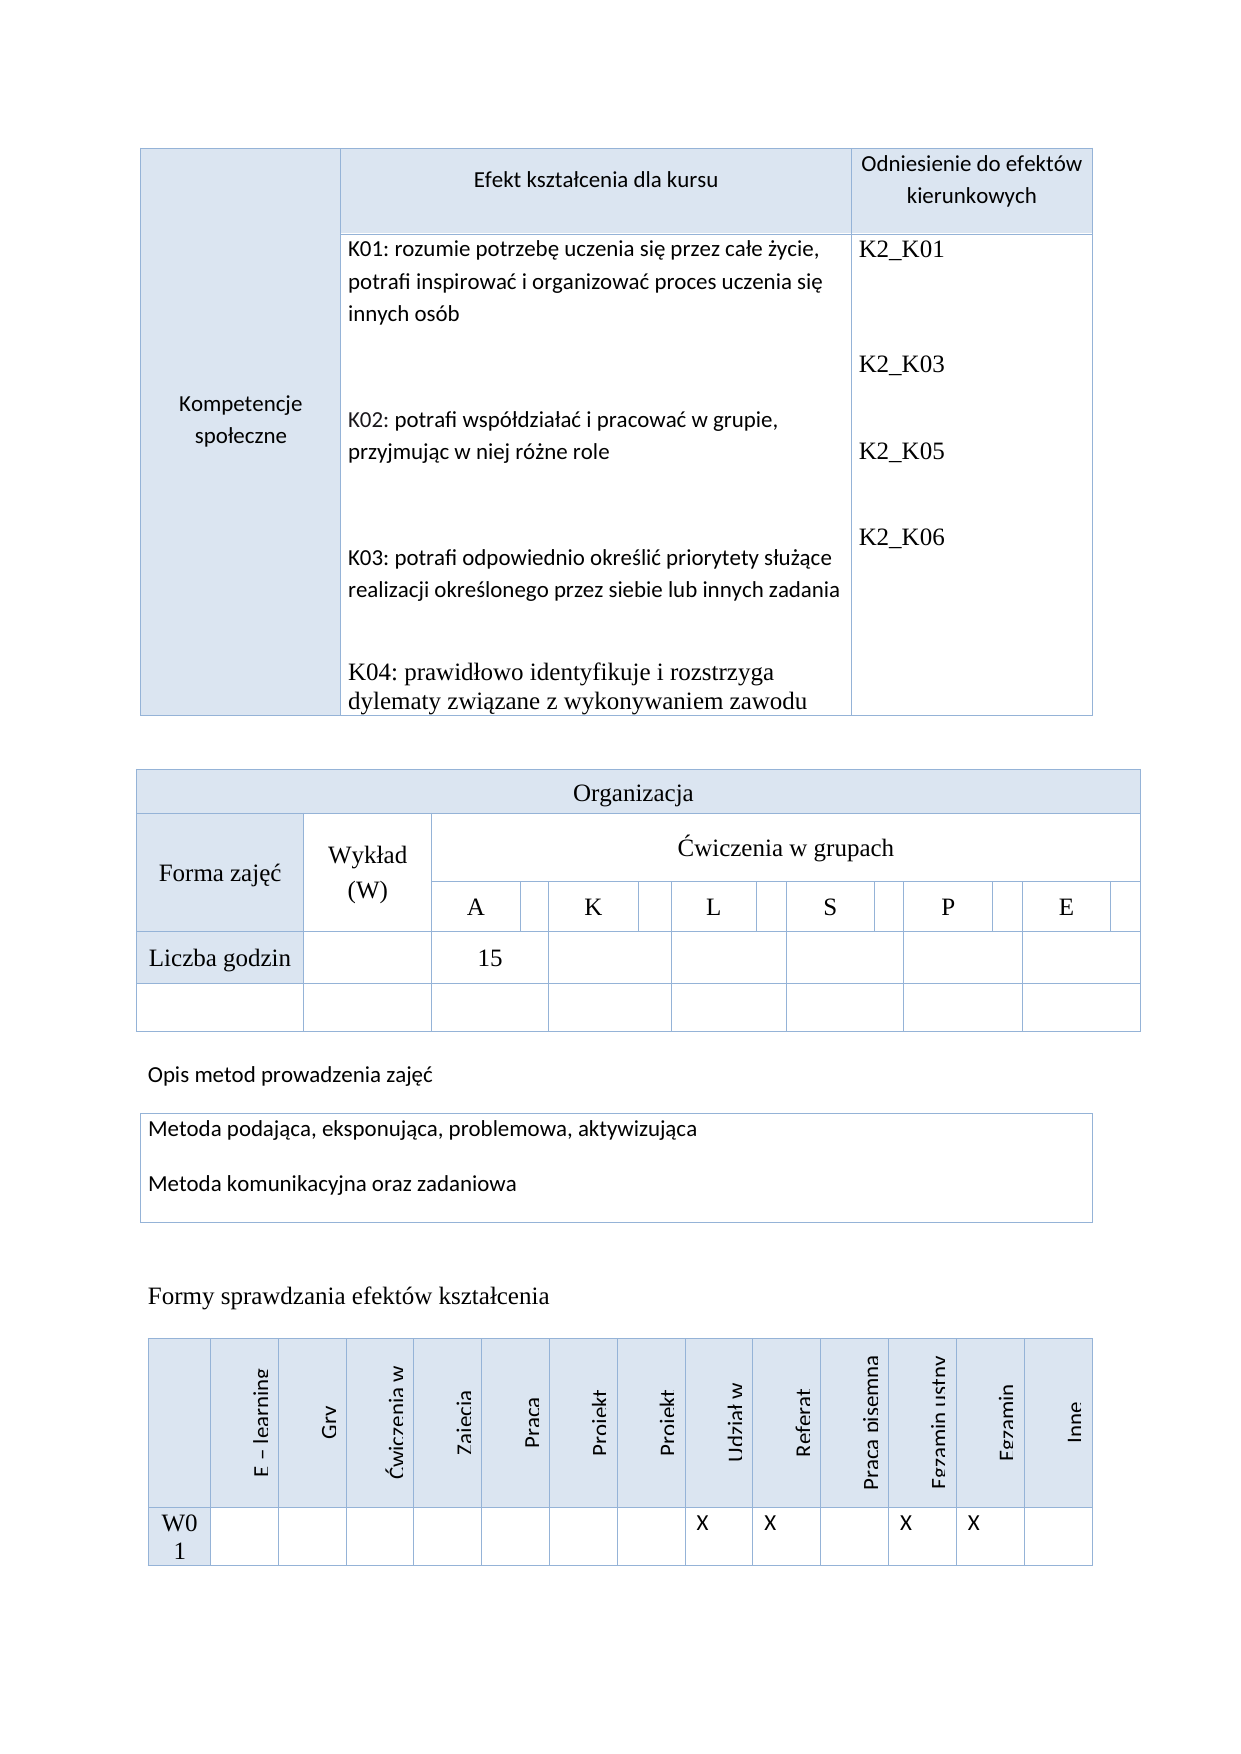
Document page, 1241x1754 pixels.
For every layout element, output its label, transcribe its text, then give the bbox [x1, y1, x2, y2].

table_cell [757, 882, 786, 931]
table_cell [550, 1508, 617, 1565]
table_cell [1111, 882, 1140, 931]
table_cell [618, 1508, 685, 1565]
table_header Egzamin ustny [889, 1339, 956, 1507]
table_header Inne [1025, 1339, 1092, 1507]
text Formy sprawdzania efektów kształcenia [148, 1281, 1093, 1309]
table_cell [904, 932, 1022, 983]
table_cell [211, 1508, 278, 1565]
table_cell P [904, 882, 992, 931]
table_header Efekt kształcenia dla kursu [341, 149, 851, 233]
table_cell [672, 932, 786, 983]
table_cell [347, 1508, 413, 1565]
text Opis metod prowadzenia zajęć [148, 1060, 1093, 1088]
table_cell A [432, 882, 520, 931]
table_header Gry dydaktyczne [279, 1339, 346, 1507]
table_cell [304, 984, 431, 1031]
table_header Organizacja [137, 770, 1140, 813]
table_header Projekt indywidualny [550, 1339, 617, 1507]
table_cell [279, 1508, 346, 1565]
table_header Zajęcia terenowe [414, 1339, 481, 1507]
table_cell [787, 984, 903, 1031]
table_header Ćwiczenia w szkole [347, 1339, 413, 1507]
table_cell X [889, 1508, 956, 1565]
table_header Praca pisemna (esej) [821, 1339, 888, 1507]
table_header [149, 1339, 210, 1507]
table_cell K2_K01 K2_K03 K2_K05 K2_K06 [852, 235, 1092, 715]
table_cell [639, 882, 671, 931]
table_cell Liczba godzin [137, 932, 303, 983]
table_header E – learning [211, 1339, 278, 1507]
table_header Projekt grupowy [618, 1339, 685, 1507]
table_cell [549, 984, 671, 1031]
table_cell X [686, 1508, 752, 1565]
table_cell [482, 1508, 549, 1565]
table_cell [1025, 1508, 1092, 1565]
table_cell X [957, 1508, 1024, 1565]
table_cell W01 [149, 1508, 210, 1565]
table_cell [904, 984, 1022, 1031]
table_cell [1023, 984, 1140, 1031]
table_header Kompetencje społeczne [141, 149, 340, 715]
table_cell K01: rozumie potrzebę uczenia się przez całe życie, potrafi inspirować i organizować proces uczenia się innych osób K02: potrafi współdziałać i pracować w grupie, przyjmując w niej różne role K03: potrafi odpowiednio określić priorytety służące realizacji określonego przez siebie lub innych zadania K04: prawidłowo identyfikuje i rozstrzyga dylematy związane z wykonywaniem zawodu [341, 235, 851, 715]
table_cell [304, 932, 431, 983]
table_cell [521, 882, 548, 931]
table_cell [137, 984, 303, 1031]
table_header Egzamin pisemny [957, 1339, 1024, 1507]
table_cell [549, 932, 671, 983]
table_cell [993, 882, 1022, 931]
table_cell [821, 1508, 888, 1565]
table_cell X [753, 1508, 820, 1565]
table_cell [414, 1508, 481, 1565]
table_cell 15 [432, 932, 548, 983]
table_header Metoda podająca, eksponująca, problemowa, aktywizująca Metoda komunikacyjna oraz zadaniowa [141, 1114, 1092, 1222]
table_cell L [672, 882, 756, 931]
table_header Praca laboratoryjna [482, 1339, 549, 1507]
table_header Udział w dyskusji [686, 1339, 752, 1507]
table_header Referat [753, 1339, 820, 1507]
table_cell Forma zajęć [137, 814, 303, 931]
table_cell [787, 932, 903, 983]
table_header Odniesienie do efektów kierunkowych [852, 149, 1092, 233]
table_cell [672, 984, 786, 1031]
table_cell S [787, 882, 874, 931]
table_cell [432, 984, 548, 1031]
table_cell Wykład (W) [304, 814, 431, 931]
table_cell [1023, 932, 1140, 983]
table_cell E [1023, 882, 1110, 931]
table_cell [875, 882, 903, 931]
table_cell Ćwiczenia w grupach [432, 814, 1140, 881]
table_cell K [549, 882, 638, 931]
